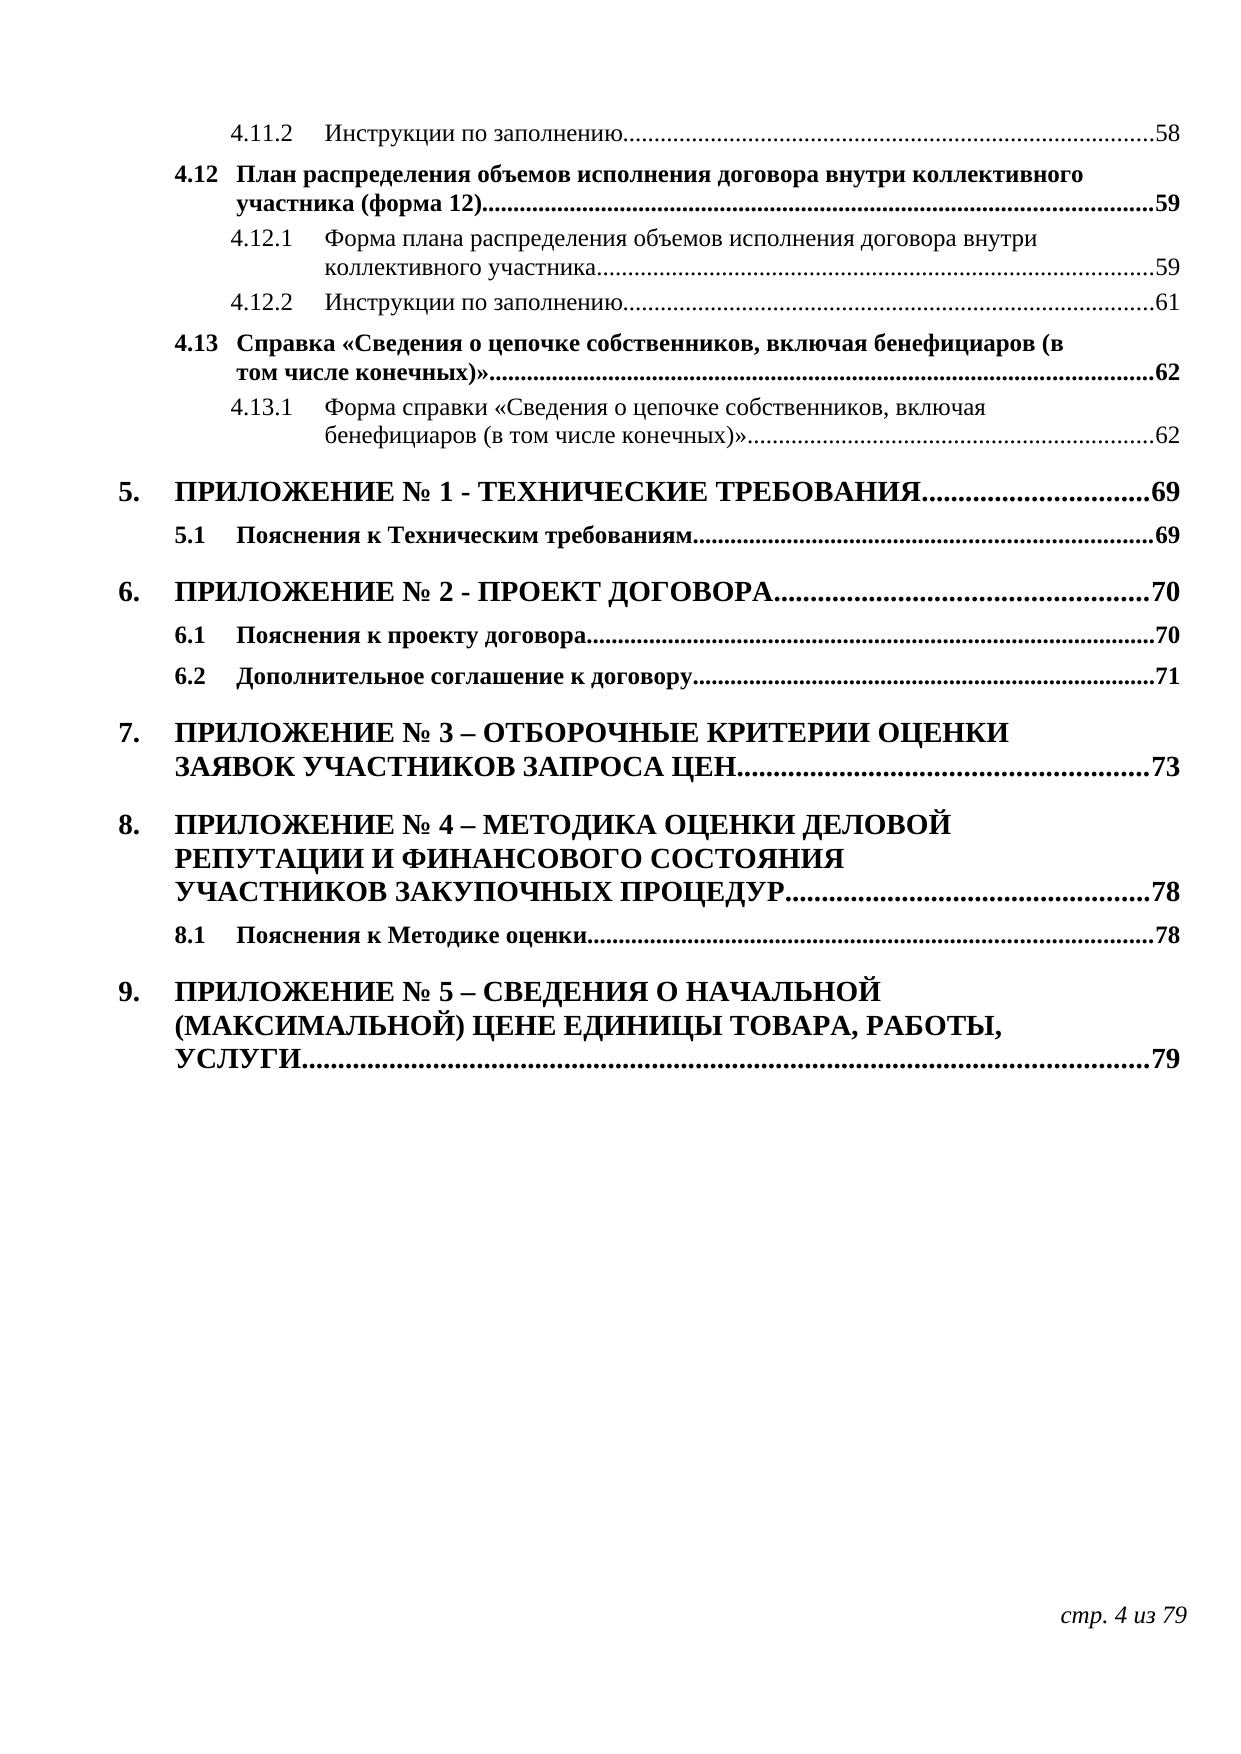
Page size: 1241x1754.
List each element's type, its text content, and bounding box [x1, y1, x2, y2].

text 4.12.1 Форма плана распределения объемов исполнения договора внутри коллективного участника 59 [230, 223, 1063, 281]
text 4.11.2 Инструкции по заполнению 58 [230, 118, 1063, 147]
text 6. Приложение № 2 - Проект Договора 70 [118, 574, 1063, 608]
text 9. Приложение № 5 – Сведения о начальной (максимальной) цене единицы товара, работы, услуги 79 [118, 974, 1063, 1075]
text 5.1 Пояснения к Техническим требованиям 69 [174, 520, 1093, 549]
text 4.12 План распределения объемов исполнения договора внутри коллективного участника (форма 12) 59 [174, 159, 1093, 217]
text 4.13 Справка «Сведения о цепочке собственников, включая бенефициаров (в том числе конечных)» 62 [174, 328, 1093, 386]
text 7. Приложение № 3 – Отборочные критерии оценки заявок Участников запроса цен 73 [118, 715, 1063, 782]
text 4.12.2 Инструкции по заполнению 61 [230, 287, 1063, 316]
text 6.2 Дополнительное соглашение к договору 71 [174, 661, 1093, 690]
text 5. Приложение № 1 - Технические требования 69 [118, 474, 1063, 508]
text 8.1 Пояснения к Методике оценки 78 [174, 920, 1093, 949]
text 6.1 Пояснения к проекту договора 70 [174, 620, 1093, 649]
text 4.13.1 Форма справки «Сведения о цепочке собственников, включая бенефициаров (в том числе конечных)» 62 [230, 392, 1063, 449]
text 8. Приложение № 4 – Методика оценки деловой репутации и финансового состояния участников закупочных процедур 78 [118, 807, 1063, 908]
